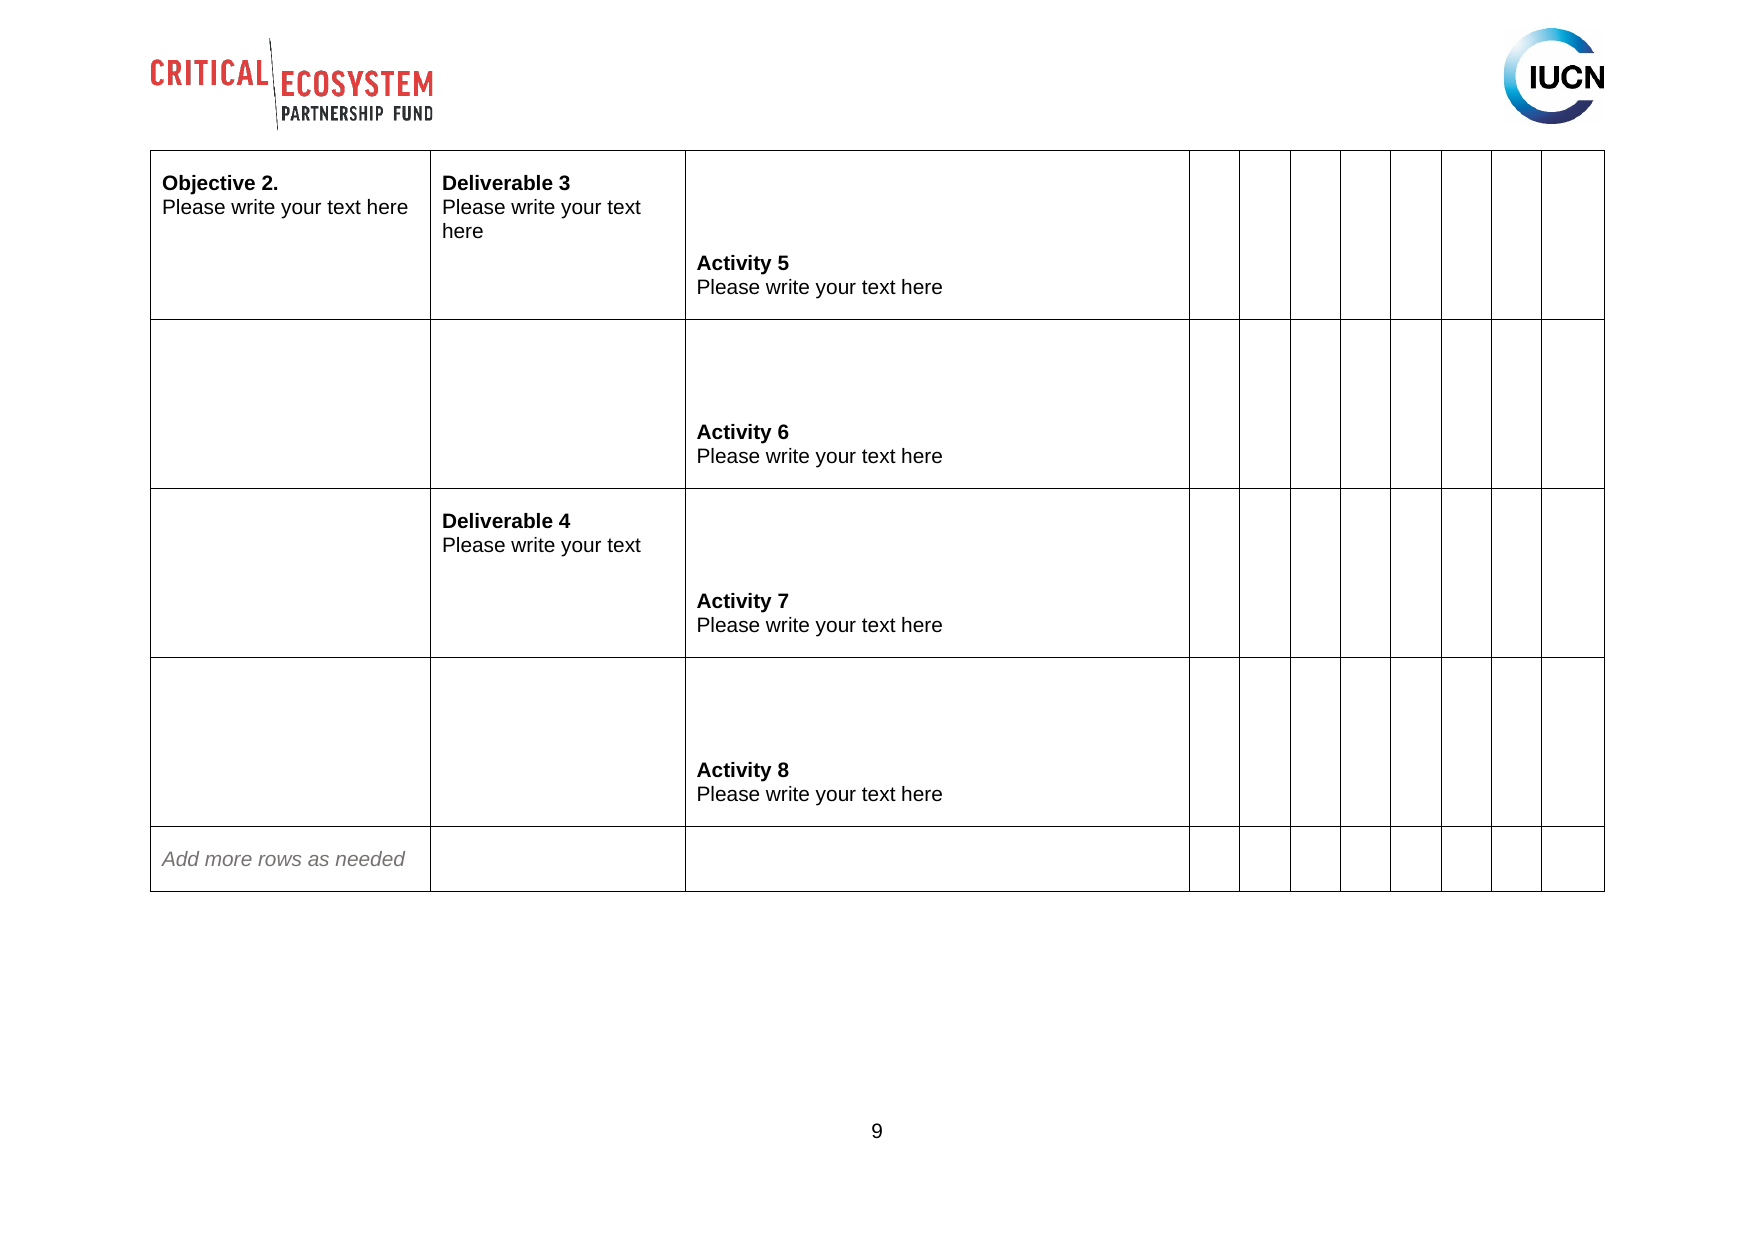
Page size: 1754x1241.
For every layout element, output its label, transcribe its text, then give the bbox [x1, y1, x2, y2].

table_cell [1391, 827, 1441, 891]
table_cell [1492, 489, 1541, 657]
table_cell [151, 320, 430, 488]
table_cell [1391, 489, 1441, 657]
table_cell [1391, 320, 1441, 488]
picture [150, 37, 433, 131]
table_cell [1291, 658, 1340, 826]
table_cell [1240, 489, 1290, 657]
picture [1503, 28, 1604, 124]
table_cell [1492, 658, 1541, 826]
table_cell [151, 658, 430, 826]
table_cell [1442, 658, 1491, 826]
table_cell Activity 7 Please write your text here [686, 489, 1189, 657]
table_cell [1542, 151, 1604, 319]
table_cell [1442, 489, 1491, 657]
table_cell [1190, 151, 1239, 319]
table_cell [1190, 320, 1239, 488]
table_cell [1291, 489, 1340, 657]
table_cell [1391, 151, 1441, 319]
table_cell [1391, 658, 1441, 826]
table_cell [1542, 658, 1604, 826]
table_cell [1442, 151, 1491, 319]
table_cell [1442, 827, 1491, 891]
table_cell [1341, 320, 1390, 488]
table_cell Activity 5 Please write your text here [686, 151, 1189, 319]
table_cell [1291, 827, 1340, 891]
table_cell [1240, 827, 1290, 891]
table_cell [1341, 658, 1390, 826]
table_cell [1492, 827, 1541, 891]
table_cell Deliverable 3 Please write your text here [431, 151, 685, 319]
table_cell [431, 658, 685, 826]
table_cell [1492, 151, 1541, 319]
table_cell [1542, 827, 1604, 891]
table_cell [1542, 489, 1604, 657]
table_cell [431, 320, 685, 488]
table_cell Deliverable 4 Please write your text [431, 489, 685, 657]
table_cell Add more rows as needed [151, 827, 430, 891]
table_cell [1190, 658, 1239, 826]
table_cell [1442, 320, 1491, 488]
table_cell Objective 2. Please write your text here [151, 151, 430, 319]
table_cell [1492, 320, 1541, 488]
table_cell [1190, 827, 1239, 891]
table_cell [1341, 489, 1390, 657]
table_cell Activity 8 Please write your text here [686, 658, 1189, 826]
table_cell [1542, 320, 1604, 488]
table_cell [431, 827, 685, 891]
table_cell [1341, 151, 1390, 319]
table_cell [1341, 827, 1390, 891]
table_cell [1291, 151, 1340, 319]
table_cell Activity 6 Please write your text here [686, 320, 1189, 488]
table_cell [1240, 658, 1290, 826]
table_cell [1240, 320, 1290, 488]
table_cell [1190, 489, 1239, 657]
table_cell [686, 827, 1189, 891]
table_cell [1240, 151, 1290, 319]
table_cell [151, 489, 430, 657]
table_cell [1291, 320, 1340, 488]
